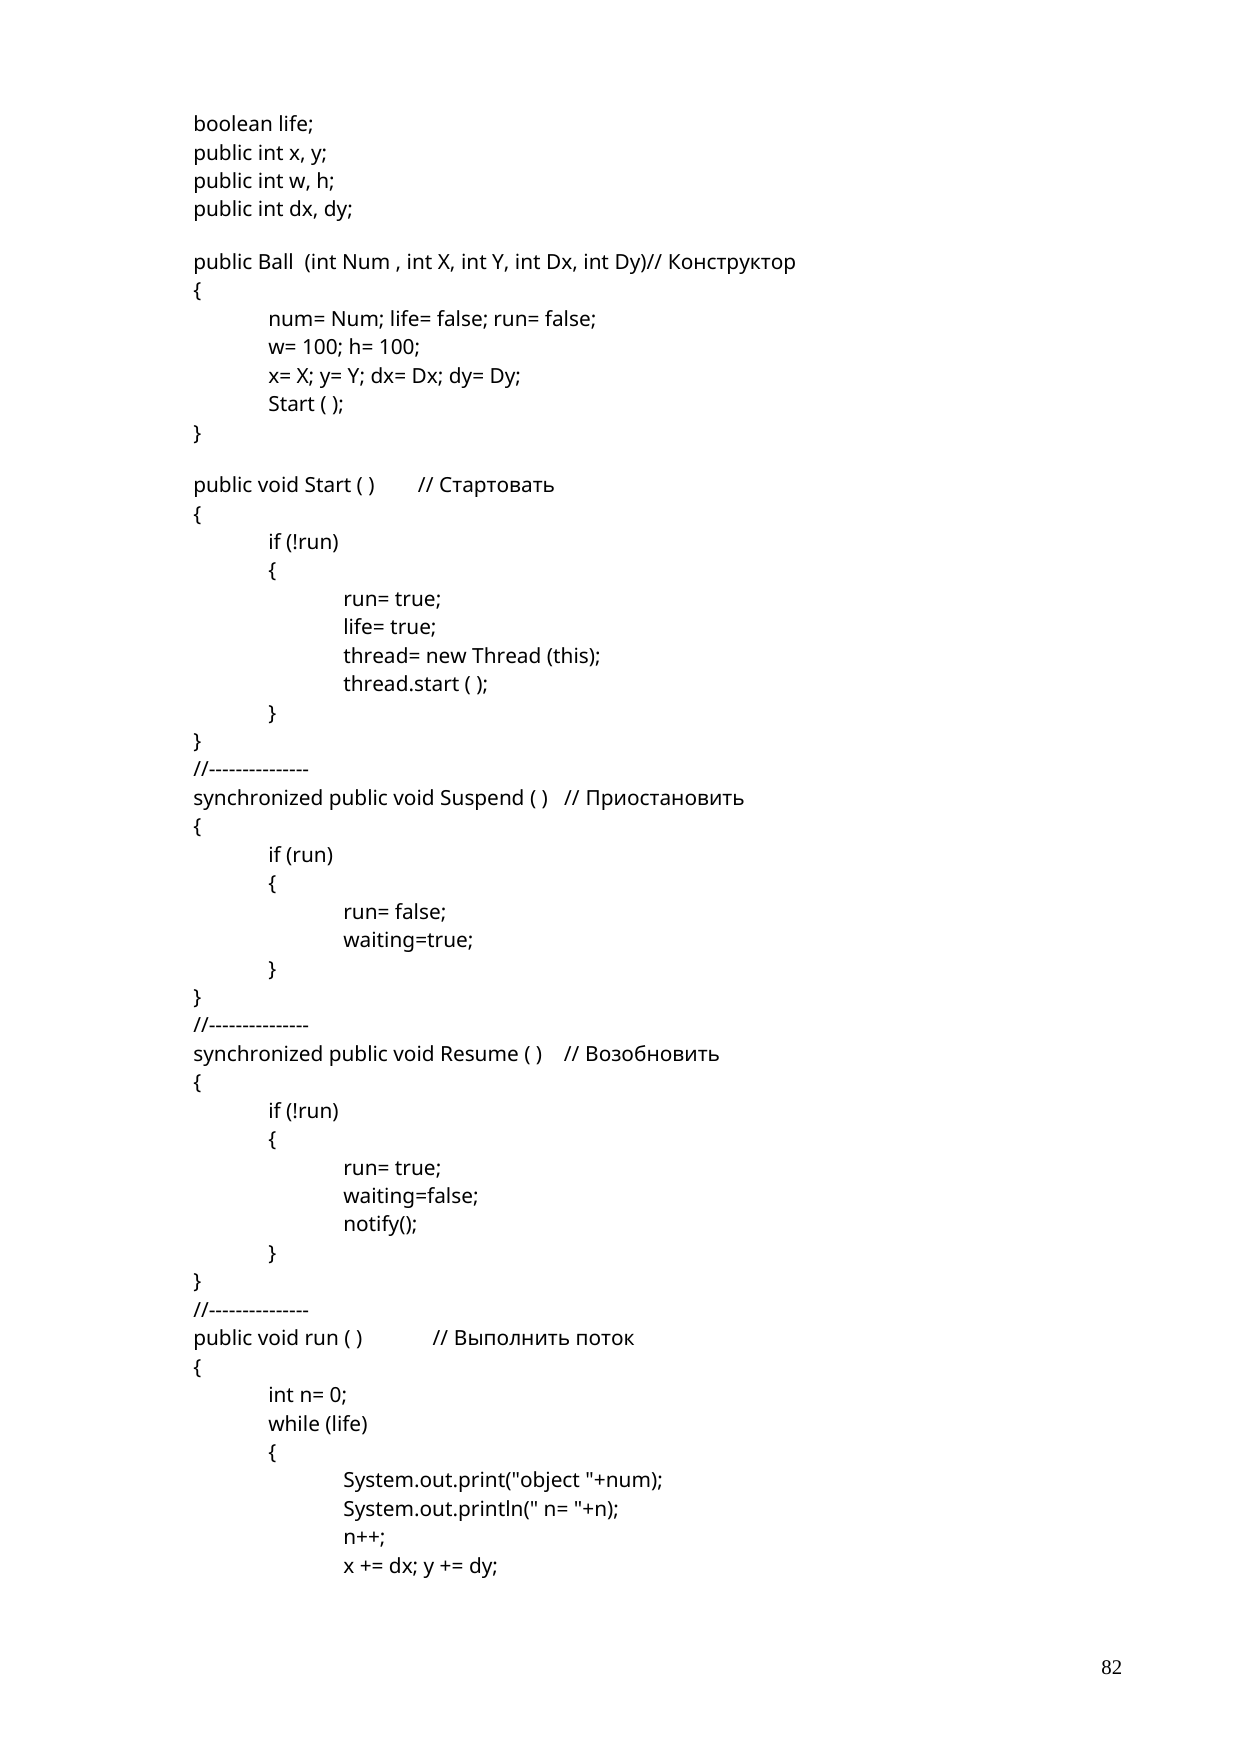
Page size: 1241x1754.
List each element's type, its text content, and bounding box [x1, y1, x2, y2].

text } [118, 726, 1122, 754]
text public int x, y; [118, 138, 1122, 166]
text { [118, 1067, 1122, 1096]
text notify(); [118, 1209, 1122, 1238]
text if (!run) [118, 527, 1122, 556]
text if (!run) [118, 1096, 1122, 1124]
text x += dx; y += dy; [118, 1551, 1122, 1579]
text public Ball (int Num , int X, int Y, int Dx, int Dy)// Конструктор [118, 247, 1122, 276]
text synchronized public void Resume ( ) // Возобновить [118, 1039, 1122, 1067]
text { [118, 1437, 1122, 1466]
text thread.start ( ); [118, 669, 1122, 698]
text waiting=false; [118, 1181, 1122, 1209]
text } [118, 1238, 1122, 1266]
text if (run) [118, 840, 1122, 868]
text public int w, h; [118, 166, 1122, 194]
text public int dx, dy; [118, 194, 1122, 223]
text while (life) [118, 1409, 1122, 1437]
text thread= new Thread (this); [118, 641, 1122, 669]
text { [118, 276, 1122, 304]
text //--------------- [118, 1011, 1122, 1039]
text run= true; [118, 584, 1122, 612]
text } [118, 418, 1122, 446]
text { [118, 868, 1122, 897]
text int n= 0; [118, 1380, 1122, 1409]
text } [118, 1266, 1122, 1295]
text boolean life; [118, 109, 1122, 138]
text synchronized public void Suspend ( ) // Приостановить [118, 783, 1122, 811]
text //--------------- [118, 1295, 1122, 1323]
text { [118, 556, 1122, 584]
text w= 100; h= 100; [118, 332, 1122, 361]
text } [118, 954, 1122, 982]
text run= false; [118, 897, 1122, 925]
text x= X; y= Y; dx= Dx; dy= Dy; [118, 361, 1122, 389]
text { [118, 1352, 1122, 1380]
text } [118, 982, 1122, 1011]
text public void Start ( ) // Стартовать [118, 470, 1122, 499]
text } [118, 698, 1122, 726]
text num= Num; life= false; run= false; [118, 304, 1122, 332]
text System.out.println(" n= "+n); [118, 1494, 1122, 1522]
text { [118, 499, 1122, 527]
text n++; [118, 1522, 1122, 1551]
text System.out.print("object "+num); [118, 1466, 1122, 1494]
text life= true; [118, 612, 1122, 641]
text Start ( ); [118, 389, 1122, 418]
text run= true; [118, 1153, 1122, 1181]
text //--------------- [118, 754, 1122, 783]
text public void run ( ) // Выполнить поток [118, 1323, 1122, 1352]
text { [118, 1124, 1122, 1153]
text waiting=true; [118, 925, 1122, 954]
text { [118, 811, 1122, 840]
